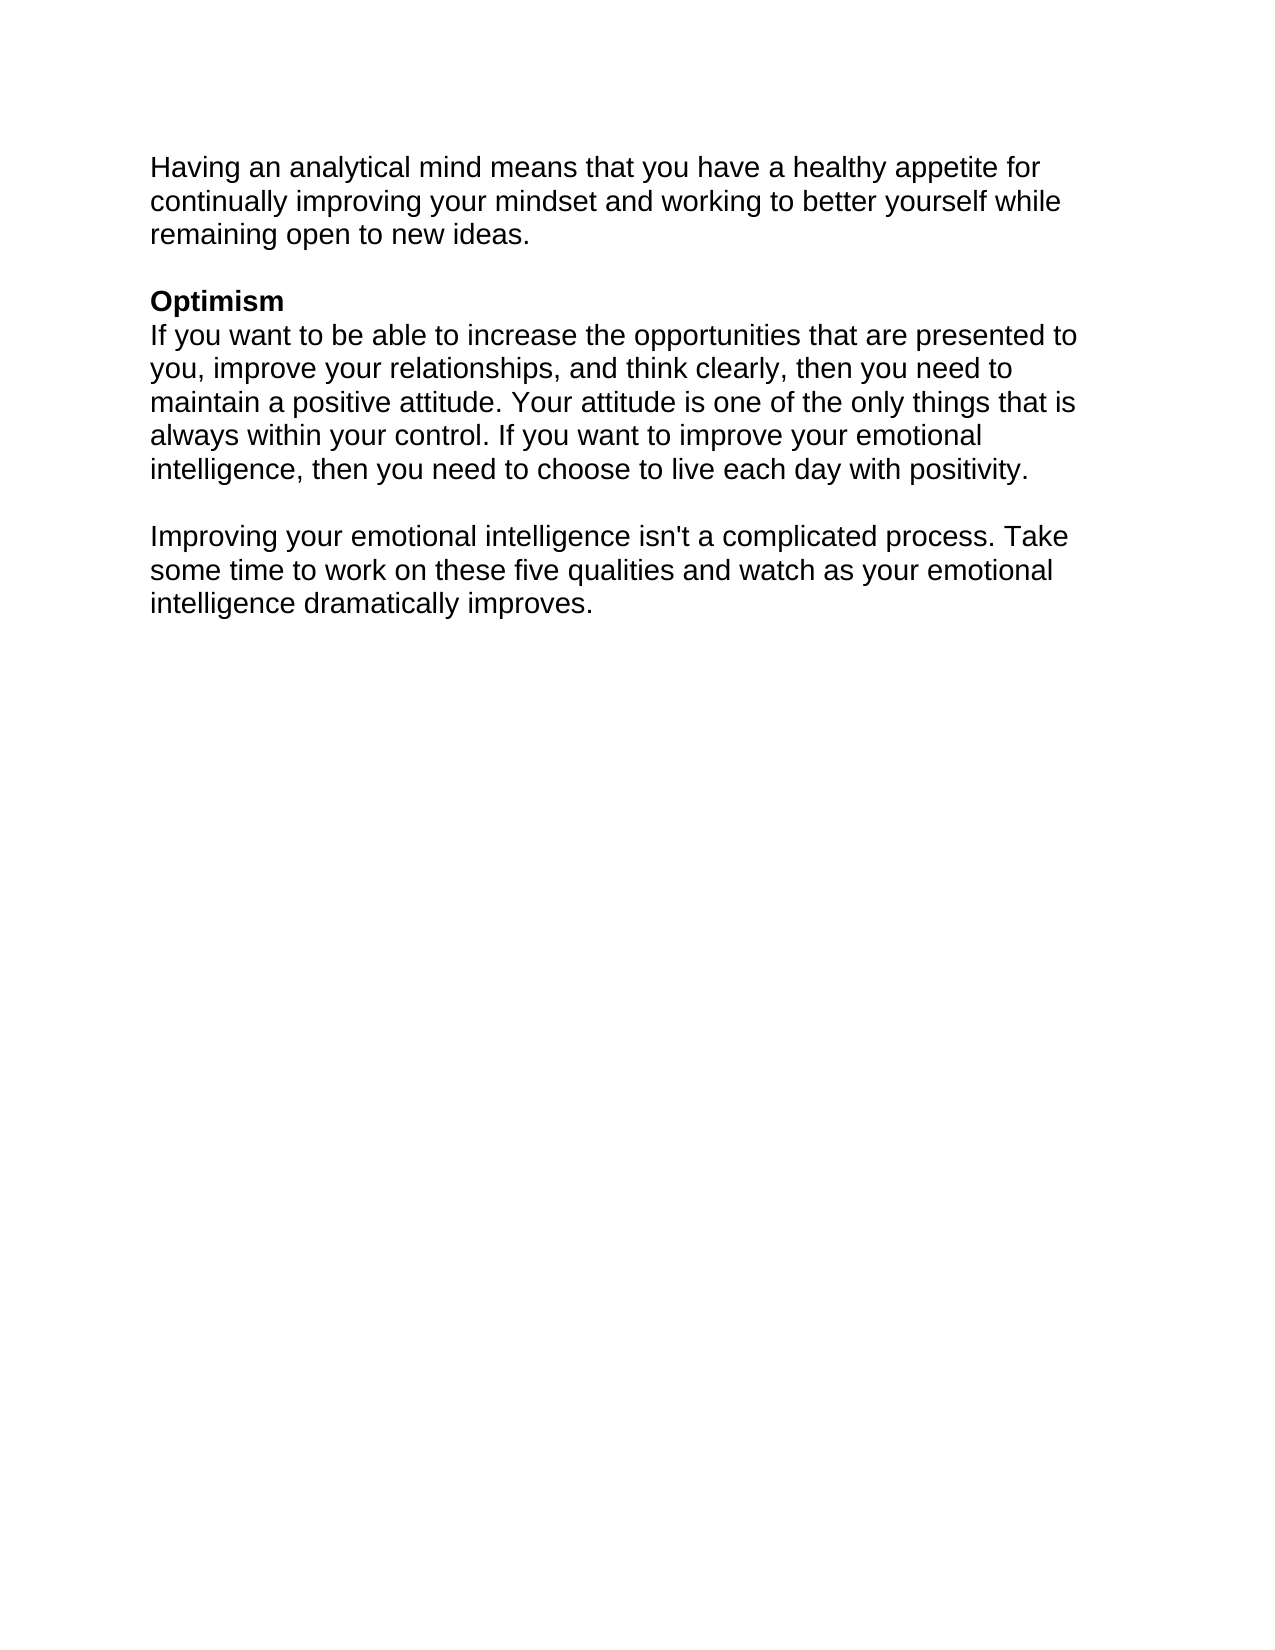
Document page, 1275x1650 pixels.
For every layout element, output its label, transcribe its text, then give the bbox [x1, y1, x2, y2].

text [150, 150, 1125, 251]
text If you want to be able to increase the opportunities that are presented to you, improve your relationships, and think clearly, then you need to maintain a positive attitude. Your attitude is one of the only things that is always within your control. If you want to improve your emotional intelligence, then you need to choose to live each day with positivity. [150, 318, 1125, 485]
text Optimism [150, 284, 1125, 318]
text Improving your emotional intelligence isn't a complicated process. Take some time to work on these five qualities and watch as your emotional intelligence dramatically improves. [150, 519, 1125, 619]
